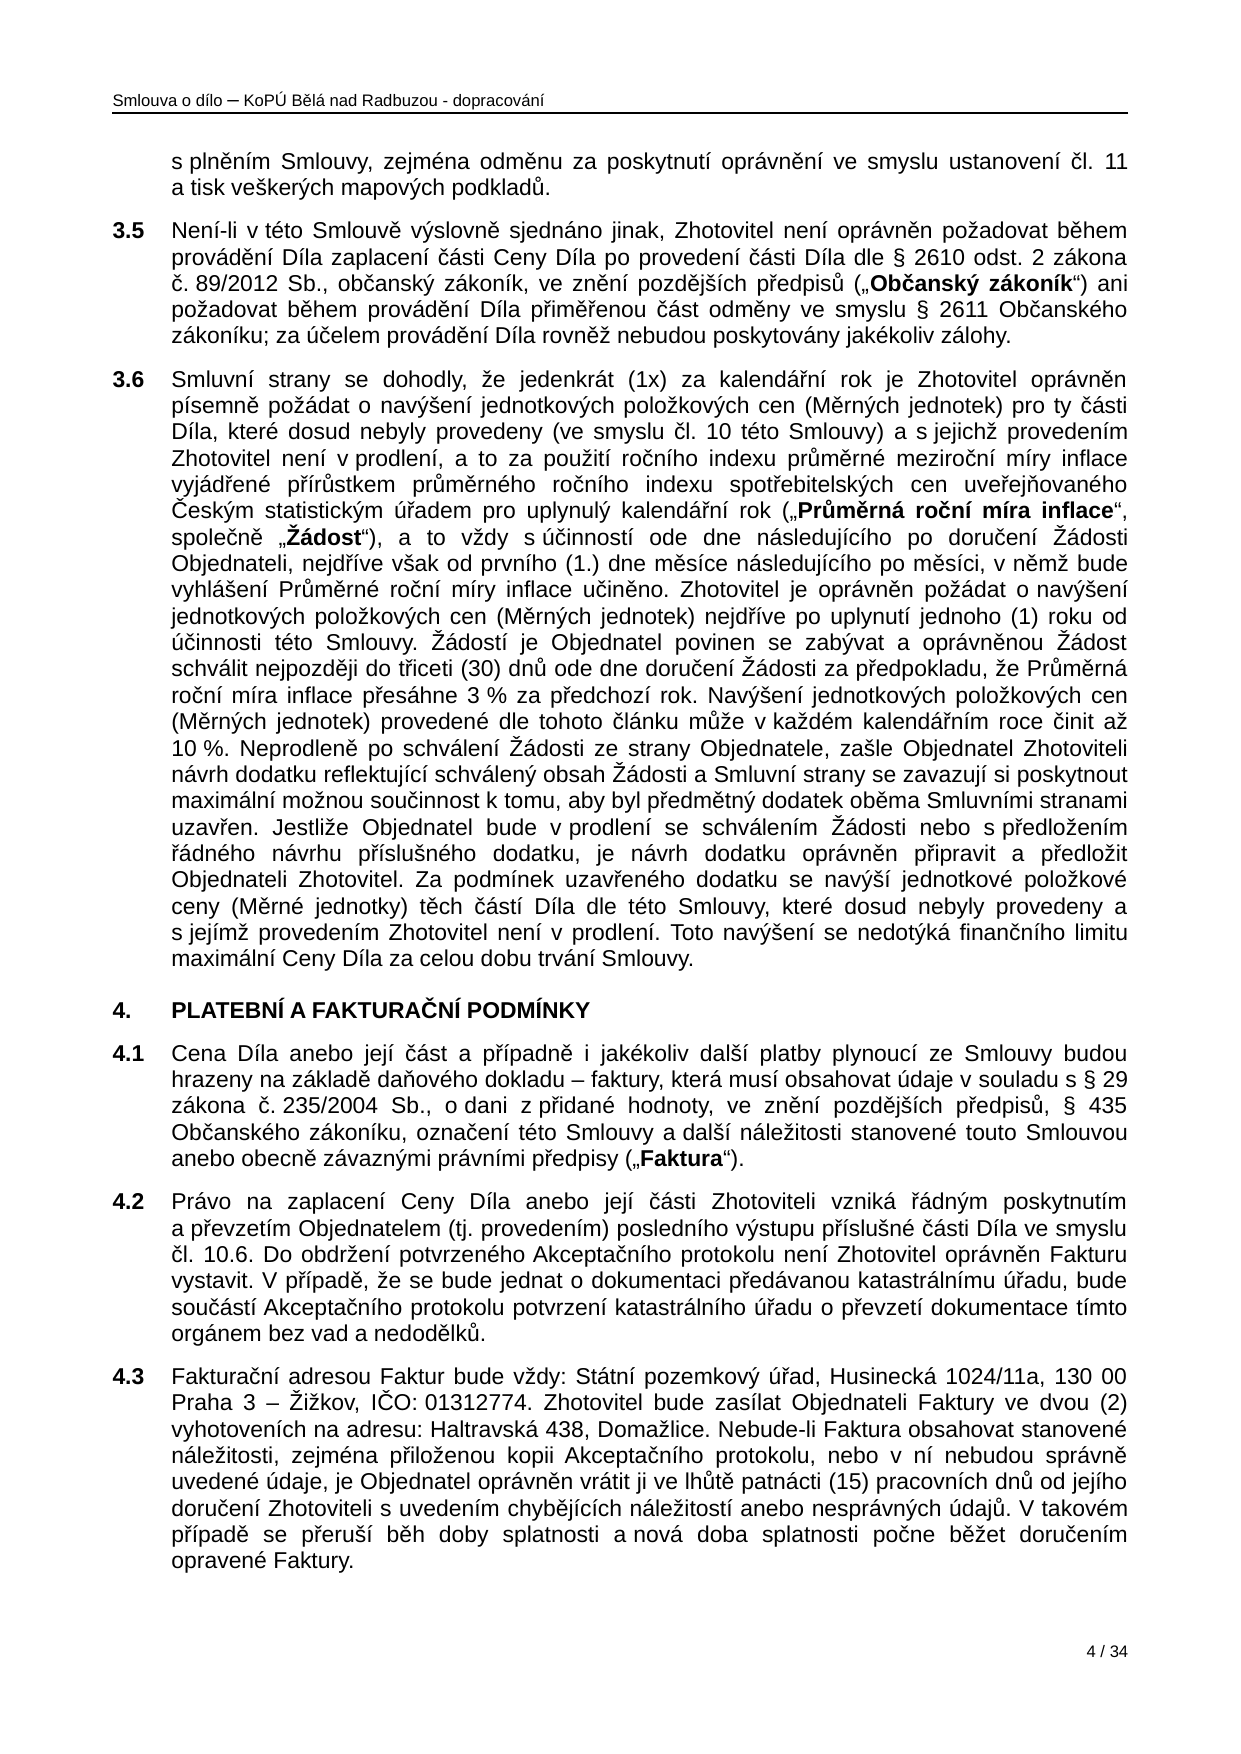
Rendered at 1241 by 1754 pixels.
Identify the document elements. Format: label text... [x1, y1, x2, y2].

text Platební a fakturační podmínky [112, 997, 1128, 1023]
text Není-li v této Smlouvě výslovně sjednáno jinak, Zhotovitel není oprávněn požadovat během provádění Díla zaplacení části Ceny Díla po provedení části Díla dle § 2610 odst. 2 zákona č. 89/2012 Sb., občanský zákoník, ve znění pozdějších předpisů („Občanský zákoník“) ani požadovat během provádění Díla přiměřenou část odměny ve smyslu § 2611 Občanského zákoníku; za účelem provádění Díla rovněž nebudou poskytovány jakékoliv zálohy. [112, 217, 1128, 349]
text Právo na zaplacení Ceny Díla anebo její části Zhotoviteli vzniká řádným poskytnutím a převzetím Objednatelem (tj. provedením) posledního výstupu příslušné části Díla ve smyslu čl. 10.6. Do obdržení potvrzeného Akceptačního protokolu není Zhotovitel oprávněn Fakturu vystavit. V případě, že se bude jednat o dokumentaci předávanou katastrálnímu úřadu, bude součástí Akceptačního protokolu potvrzení katastrálního úřadu o převzetí dokumentace tímto orgánem bez vad a nedodělků. [112, 1188, 1128, 1346]
text Fakturační adresou Faktur bude vždy: Státní pozemkový úřad, Husinecká 1024/11a, 130 00 Praha 3 – Žižkov, IČO: 01312774. Zhotovitel bude zasílat Objednateli Faktury ve dvou (2) vyhotoveních na adresu: Haltravská 438, Domažlice. Nebude-li Faktura obsahovat stanovené náležitosti, zejména přiloženou kopii Akceptačního protokolu, nebo v ní nebudou správně uvedené údaje, je Objednatel oprávněn vrátit ji ve lhůtě patnácti (15) pracovních dnů od jejího doručení Zhotoviteli s uvedením chybějících náležitostí anebo nesprávných údajů. V takovém případě se přeruší běh doby splatnosti a nová doba splatnosti počne běžet doručením opravené Faktury. [112, 1363, 1128, 1574]
text Cena Díla anebo její část a případně i jakékoliv další platby plynoucí ze Smlouvy budou hrazeny na základě daňového dokladu – faktury, která musí obsahovat údaje v souladu s § 29 zákona č. 235/2004 Sb., o dani z přidané hodnoty, ve znění pozdějších předpisů, § 435 Občanského zákoníku, označení této Smlouvy a další náležitosti stanovené touto Smlouvou anebo obecně závaznými právními předpisy („Faktura“). [112, 1040, 1128, 1171]
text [112, 148, 1128, 200]
text Smluvní strany se dohodly, že jedenkrát (1x) za kalendářní rok je Zhotovitel oprávněn písemně požádat o navýšení jednotkových položkových cen (Měrných jednotek) pro ty části Díla, které dosud nebyly provedeny (ve smyslu čl. 10 této Smlouvy) a s jejichž provedením Zhotovitel není v prodlení, a to za použití ročního indexu průměrné meziroční míry inflace vyjádřené přírůstkem průměrného ročního indexu spotřebitelských cen uveřejňovaného Českým statistickým úřadem pro uplynulý kalendářní rok („Průměrná roční míra inflace“, společně „Žádost“), a to vždy s účinností ode dne následujícího po doručení Žádosti Objednateli, nejdříve však od prvního (1.) dne měsíce následujícího po měsíci, v němž bude vyhlášení Průměrné roční míry inflace učiněno. Zhotovitel je oprávněn požádat o navýšení jednotkových položkových cen (Měrných jednotek) nejdříve po uplynutí jednoho (1) roku od účinnosti této Smlouvy. Žádostí je Objednatel povinen se zabývat a oprávněnou Žádost schválit nejpozději do třiceti (30) dnů ode dne doručení Žádosti za předpokladu, že Průměrná roční míra inflace přesáhne 3 % za předchozí rok. Navýšení jednotkových položkových cen (Měrných jednotek) provedené dle tohoto článku může v každém kalendářním roce činit až 10 %. Neprodleně po schválení Žádosti ze strany Objednatele, zašle Objednatel Zhotoviteli návrh dodatku reflektující schválený obsah Žádosti a Smluvní strany se zavazují si poskytnout maximální možnou součinnost k tomu, aby byl předmětný dodatek oběma Smluvními stranami uzavřen. Jestliže Objednatel bude v prodlení se schválením Žádosti nebo s předložením řádného návrhu příslušného dodatku, je návrh dodatku oprávněn připravit a předložit Objednateli Zhotovitel. Za podmínek uzavřeného dodatku se navýší jednotkové položkové ceny (Měrné jednotky) těch částí Díla dle této Smlouvy, které dosud nebyly provedeny a s jejímž provedením Zhotovitel není v prodlení. Toto navýšení se nedotýká finančního limitu maximální Ceny Díla za celou dobu trvání Smlouvy. [112, 366, 1128, 972]
